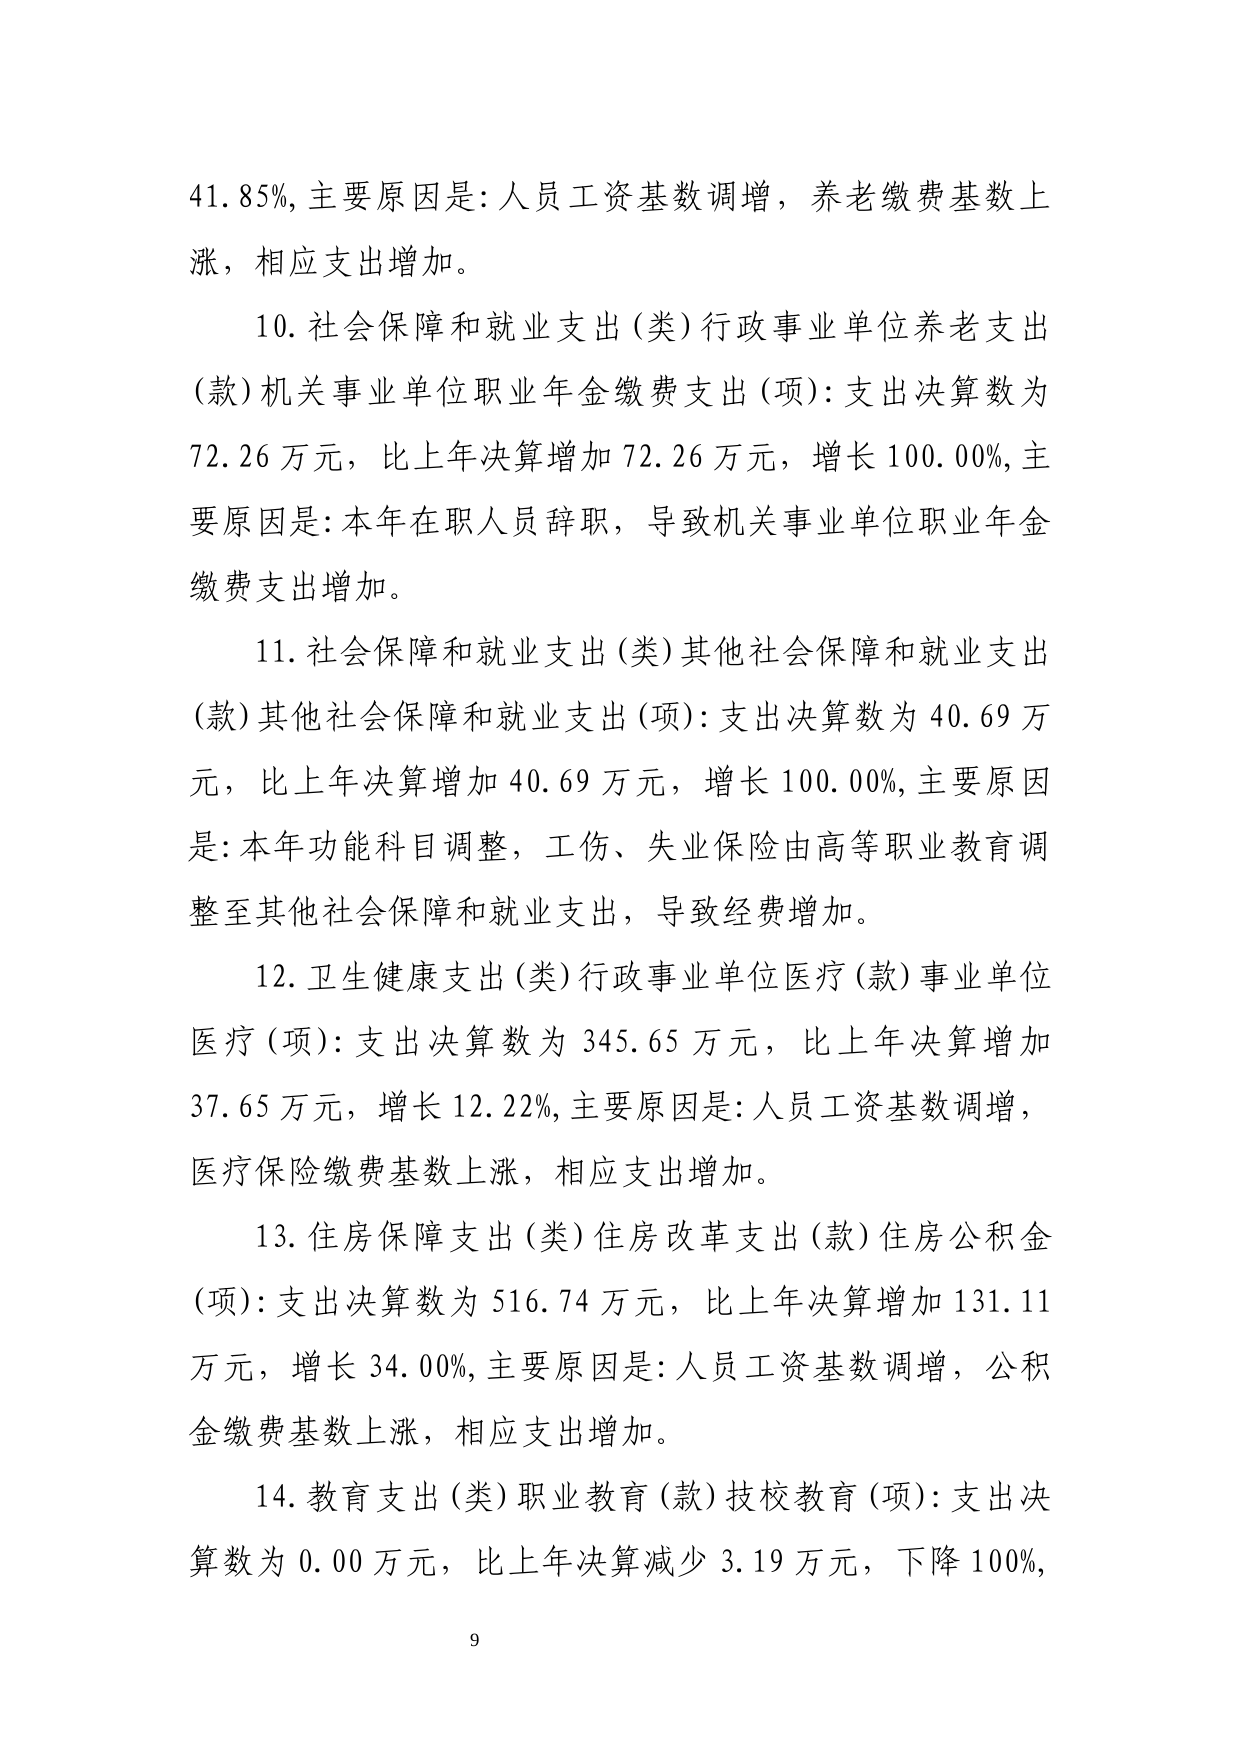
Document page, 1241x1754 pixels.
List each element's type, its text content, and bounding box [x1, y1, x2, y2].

text 11.社会保障和就业支出(类)其他社会保障和就业支出(款)其他社会保障和就业支出(项):支出决算数为40.69万元，比上年决算增加40.69万元，增长100.00%,主要原因是:本年功能科目调整，工伤、失业保险由高等职业教育调整至其他社会保障和就业支出，导致经费增加。 [187, 617, 1053, 942]
text 12.卫生健康支出(类)行政事业单位医疗(款)事业单位医疗(项):支出决算数为345.65万元，比上年决算增加37.65万元，增长12.22%,主要原因是:人员工资基数调增，医疗保险缴费基数上涨，相应支出增加。 [187, 942, 1053, 1202]
text 13.住房保障支出(类)住房改革支出(款)住房公积金(项):支出决算数为516.74万元，比上年决算增加131.11万元，增长34.00%,主要原因是:人员工资基数调增，公积金缴费基数上涨，相应支出增加。 [187, 1202, 1053, 1462]
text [187, 162, 1053, 292]
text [187, 1462, 1053, 1592]
text 10.社会保障和就业支出(类)行政事业单位养老支出(款)机关事业单位职业年金缴费支出(项):支出决算数为72.26万元，比上年决算增加72.26万元，增长100.00%,主要原因是:本年在职人员辞职，导致机关事业单位职业年金缴费支出增加。 [187, 292, 1053, 617]
